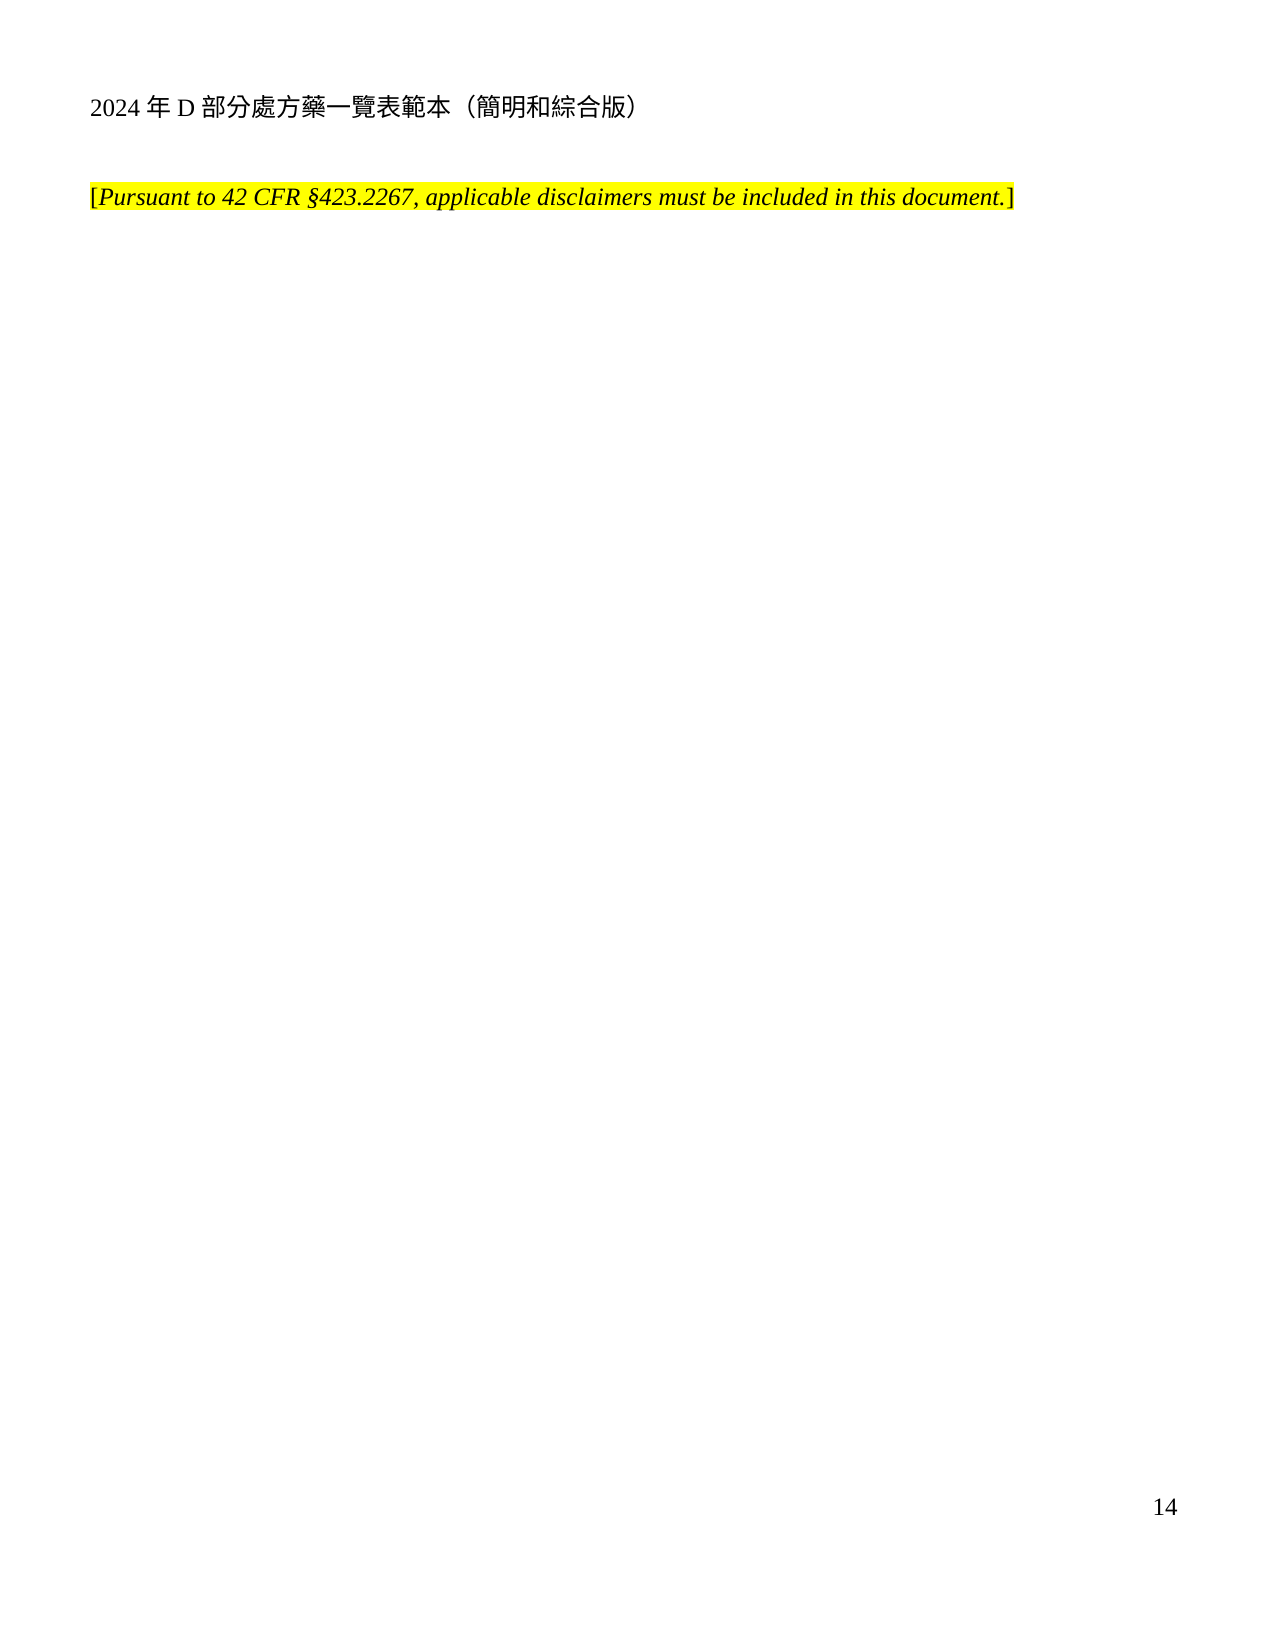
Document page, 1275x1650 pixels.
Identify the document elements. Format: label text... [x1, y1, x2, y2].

text [Pursuant to 42 CFR §423.2267, applicable disclaimers must be included in this document.] [90, 180, 1185, 211]
